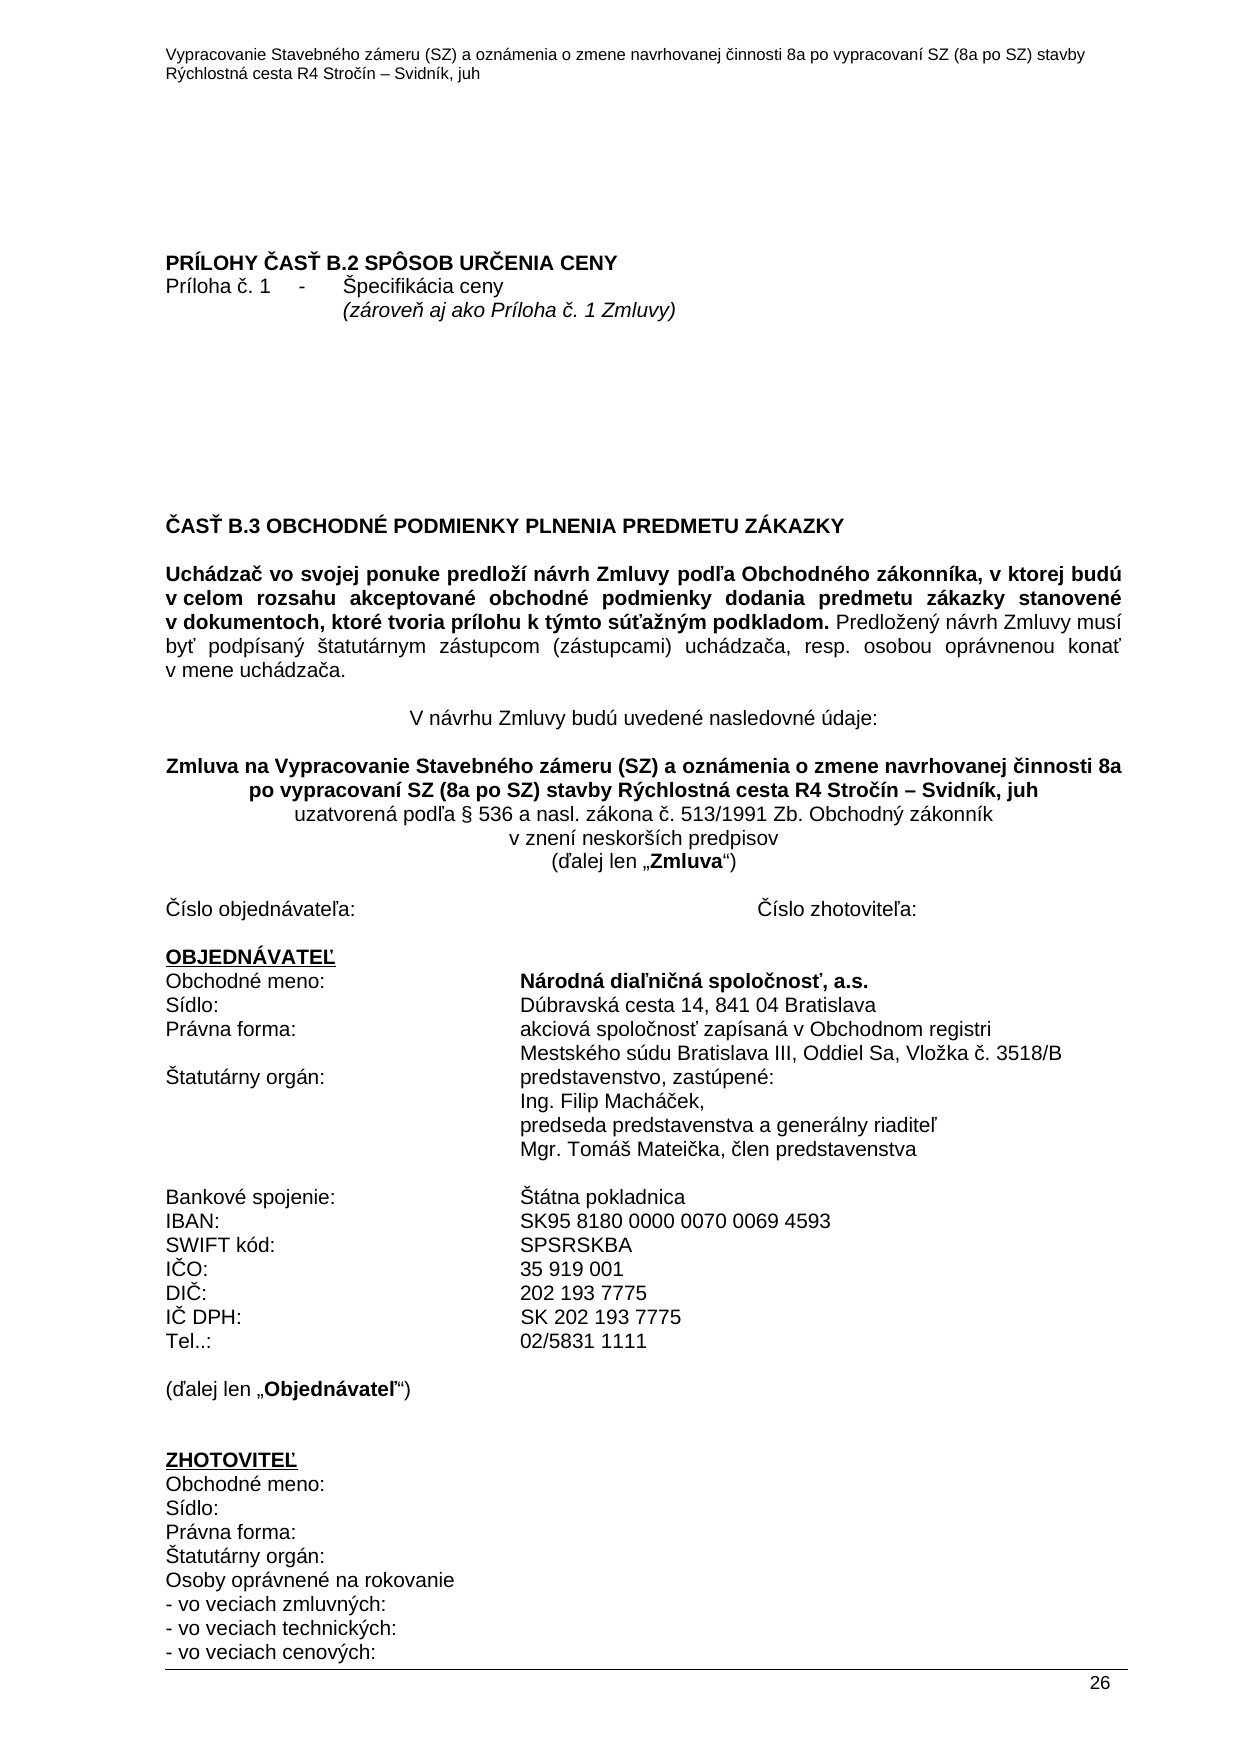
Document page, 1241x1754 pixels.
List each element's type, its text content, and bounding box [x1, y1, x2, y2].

text Právna forma: [165, 1520, 1122, 1544]
text Obchodné meno: [165, 1472, 1122, 1496]
text uzatvorená podľa § 536 a nasl. zákona č. 513/1991 Zb. Obchodný zákonník [165, 801, 1122, 825]
text Sídlo: Dúbravská cesta 14, 841 04 Bratislava [165, 993, 1122, 1017]
text Mestského súdu Bratislava III, Oddiel Sa, Vložka č. 3518/B [165, 1041, 1122, 1065]
text IČO: 35 919 001 [165, 1257, 1122, 1281]
text IBAN: SK95 8180 0000 0070 0069 4593 [165, 1209, 1122, 1233]
text (zároveň aj ako Príloha č. 1 Zmluvy) [165, 298, 1122, 322]
text Sídlo: [165, 1496, 1122, 1520]
text Osoby oprávnené na rokovanie [165, 1568, 1122, 1592]
text Bankové spojenie: Štátna pokladnica [165, 1185, 1122, 1209]
text Ing. Filip Macháček, [165, 1089, 1122, 1113]
text - vo veciach zmluvných: [165, 1592, 1122, 1616]
text Číslo objednávateľa: Číslo zhotoviteľa: [165, 897, 1122, 921]
text Tel..: 02/5831 1111 [165, 1328, 1122, 1352]
text DIČ: 202 193 7775 [165, 1281, 1122, 1304]
text Právna forma: akciová spoločnosť zapísaná v Obchodnom registri [165, 1017, 1122, 1041]
text Štatutárny orgán: [165, 1544, 1122, 1568]
text - vo veciach technických: [165, 1616, 1122, 1640]
text predseda predstavenstva a generálny riaditeľ [165, 1113, 1122, 1137]
text ČASŤ B.3 OBCHODNÉ PODMIENKY PLNENIA PREDMETU ZÁKAZKY [165, 514, 1122, 538]
text SWIFT kód: SPSRSKBA [165, 1233, 1122, 1257]
text V návrhu Zmluvy budú uvedené nasledovné údaje: [165, 706, 1122, 729]
text (ďalej len „Objednávateľ“) [165, 1376, 1122, 1400]
text Štatutárny orgán: predstavenstvo, zastúpené: [165, 1065, 1122, 1089]
text Uchádzač vo svojej ponuke predloží návrh Zmluvy podľa Obchodného zákonníka, v ktorej budú v celom rozsahu akceptované obchodné podmienky dodania predmetu zákazky stanovené v dokumentoch, ktoré tvoria prílohu k týmto súťažným podkladom. Predložený návrh Zmluvy musí byť podpísaný štatutárnym zástupcom (zástupcami) uchádzača, resp. osobou oprávnenou konať v mene uchádzača. [165, 562, 1122, 682]
text Príloha č. 1 - Špecifikácia ceny [165, 274, 1122, 298]
text Obchodné meno: Národná diaľničná spoločnosť, a.s. [165, 969, 1122, 993]
text ZHOTOVITEĽ [165, 1448, 1122, 1472]
text - vo veciach cenových: [165, 1640, 1122, 1664]
text v znení neskorších predpisov [165, 825, 1122, 849]
text PRÍLOHY ČASŤ B.2 SPÔSOB URČENIA CENY [165, 250, 1122, 274]
text (ďalej len „Zmluva“) [165, 849, 1122, 873]
text OBJEDNÁVATEĽ [165, 945, 1122, 969]
text Zmluva na Vypracovanie Stavebného zámeru (SZ) a oznámenia o zmene navrhovanej činnosti 8a po vypracovaní SZ (8a po SZ) stavby Rýchlostná cesta R4 Stročín – Svidník, juh [165, 753, 1122, 801]
text IČ DPH: SK 202 193 7775 [165, 1304, 1122, 1328]
text Mgr. Tomáš Mateička, člen predstavenstva [520, 1137, 1122, 1161]
